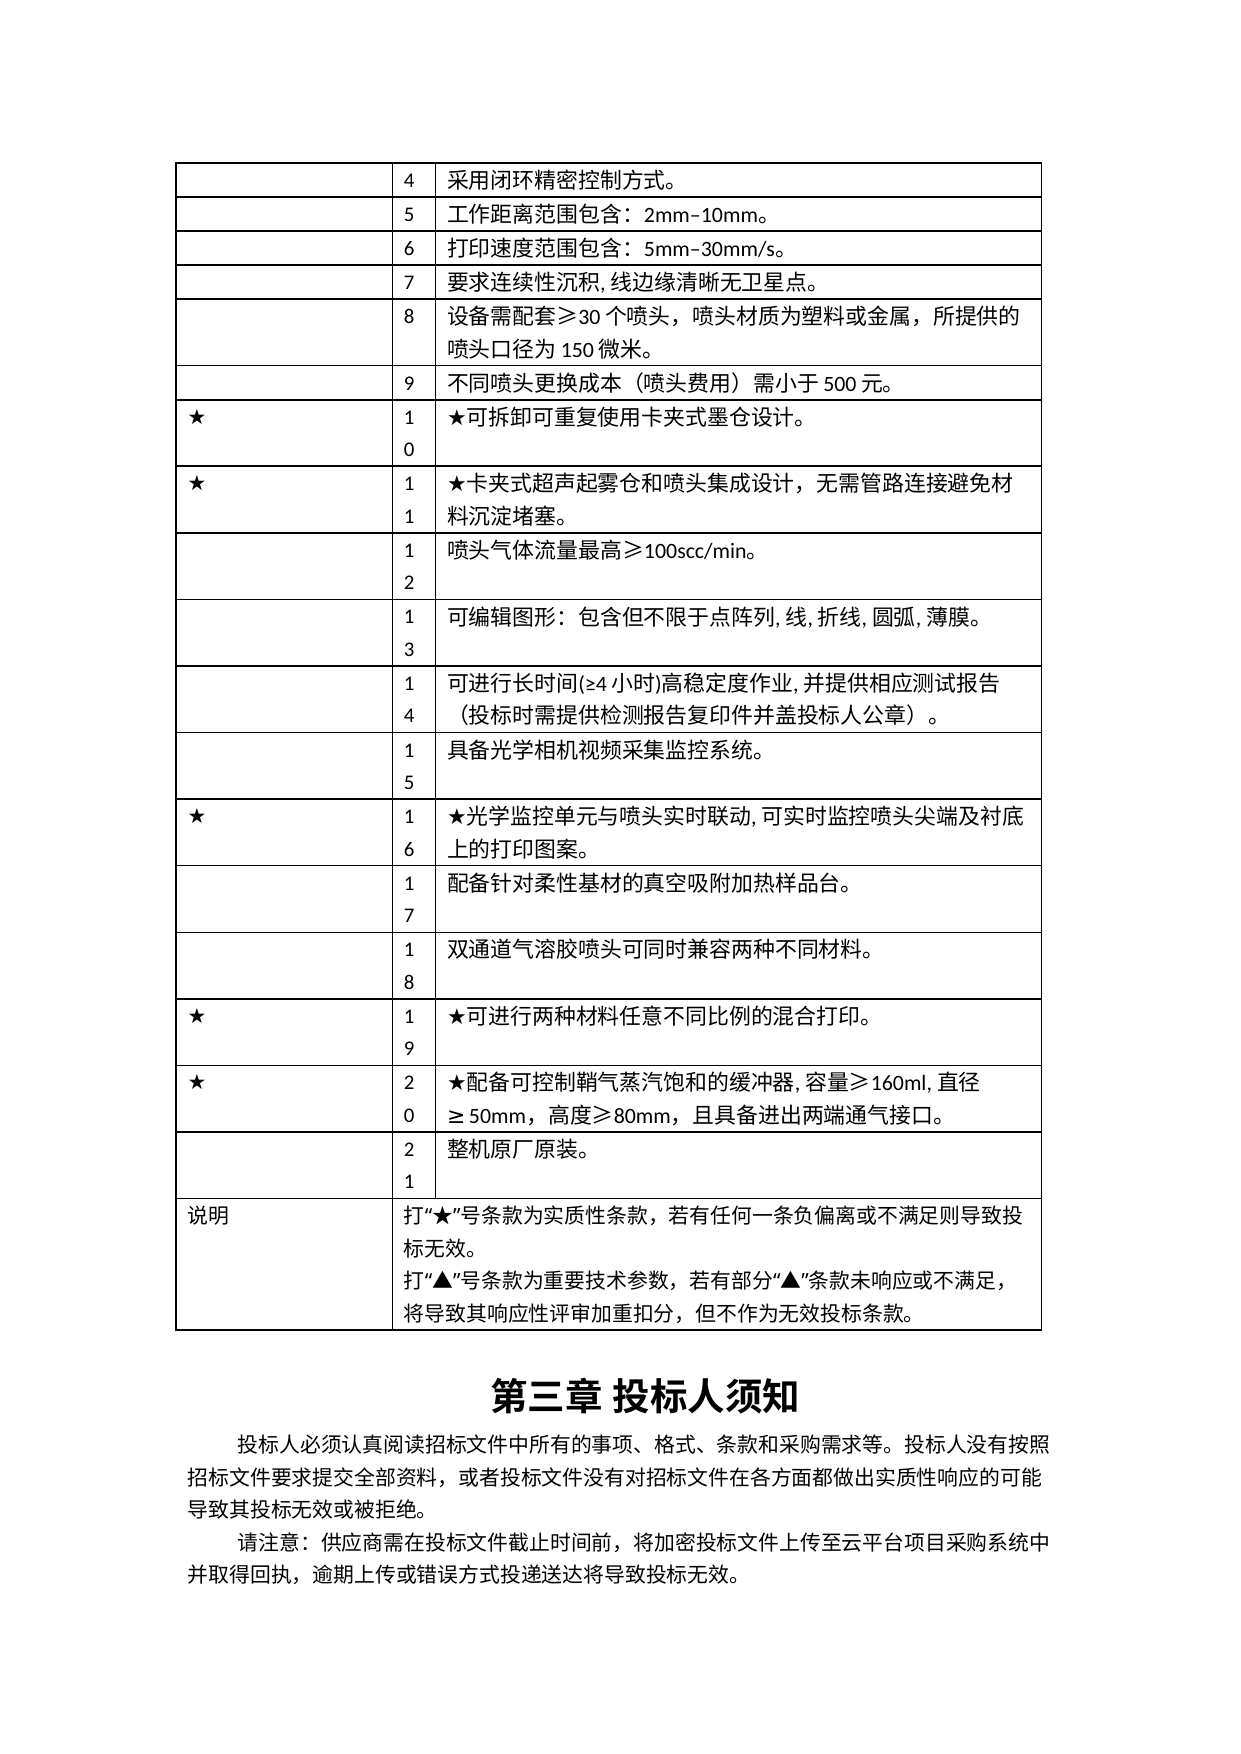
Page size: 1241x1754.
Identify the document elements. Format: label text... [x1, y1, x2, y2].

text 投标人必须认真阅读招标文件中所有的事项、格式、条款和采购需求等。投标人没有按照招标文件要求提交全部资料，或者投标文件没有对招标文件在各方面都做出实质性响应的可能导致其投标无效或被拒绝。 [187, 1428, 1053, 1526]
table_cell 双通道气溶胶喷头可同时兼容两种不同材料。 [436, 933, 1041, 998]
table_cell ★ [177, 800, 392, 865]
text 请注意：供应商需在投标文件截止时间前，将加密投标文件上传至云平台项目采购系统中并取得回执，逾期上传或错误方式投递送达将导致投标无效。 [187, 1526, 1053, 1591]
table_cell 9 [393, 366, 435, 399]
table_cell 13 [393, 600, 435, 665]
table_cell ★ [177, 1066, 392, 1131]
table_cell 不同喷头更换成本（喷头费用）需小于500元。 [436, 366, 1041, 399]
table_cell [177, 733, 392, 798]
table_cell [177, 600, 392, 665]
table_cell 16 [393, 800, 435, 865]
table_cell 18 [393, 933, 435, 998]
table_cell 打“★”号条款为实质性条款，若有任何一条负偏离或不满足则导致投标无效。 打“▲”号条款为重要技术参数，若有部分“▲”条款未响应或不满足，将导致其响应性评审加重扣分，但不作为无效投标条款。 [393, 1199, 1041, 1329]
table_cell [177, 198, 392, 230]
table_cell [177, 1133, 392, 1198]
table_cell 14 [393, 667, 435, 732]
table_cell [177, 300, 392, 365]
table_cell 8 [393, 300, 435, 365]
table_cell 10 [393, 401, 435, 465]
table_cell 要求连续性沉积, 线边缘清晰无卫星点。 [436, 266, 1041, 298]
table_cell 设备需配套≥30个喷头，喷头材质为塑料或金属，所提供的喷头口径为150微米。 [436, 300, 1041, 365]
table_cell [177, 933, 392, 998]
table_cell 15 [393, 733, 435, 798]
table_cell 11 [393, 467, 435, 532]
table_cell 5 [393, 198, 435, 230]
table_cell 配备针对柔性基材的真空吸附加热样品台。 [436, 866, 1041, 931]
table_cell 可编辑图形：包含但不限于点阵列, 线, 折线, 圆弧, 薄膜。 [436, 600, 1041, 665]
table_cell ★可进行两种材料任意不同比例的混合打印。 [436, 1000, 1041, 1064]
table_cell ★卡夹式超声起雾仓和喷头集成设计，无需管路连接避免材料沉淀堵塞。 [436, 467, 1041, 532]
table_cell 20 [393, 1066, 435, 1131]
table_cell ★光学监控单元与喷头实时联动, 可实时监控喷头尖端及衬底上的打印图案。 [436, 800, 1041, 865]
table_cell 4 [393, 164, 435, 196]
table_cell 21 [393, 1133, 435, 1198]
table_cell ★ [177, 401, 392, 465]
table_cell ★可拆卸可重复使用卡夹式墨仓设计。 [436, 401, 1041, 465]
table_cell 17 [393, 866, 435, 931]
table_cell ★ [177, 467, 392, 532]
table_cell [177, 534, 392, 598]
table_cell 具备光学相机视频采集监控系统。 [436, 733, 1041, 798]
table_cell 6 [393, 232, 435, 264]
table_cell [177, 266, 392, 298]
table_cell [177, 366, 392, 399]
table_cell [177, 232, 392, 264]
table_cell 工作距离范围包含：2mm–10mm。 [436, 198, 1041, 230]
table_cell 7 [393, 266, 435, 298]
table_cell 可进行长时间(≥4小时)高稳定度作业, 并提供相应测试报告（投标时需提供检测报告复印件并盖投标人公章）。 [436, 667, 1041, 732]
table_cell 喷头气体流量最高≥100scc/min。 [436, 534, 1041, 598]
table_cell 12 [393, 534, 435, 598]
table_cell [177, 164, 392, 196]
table_cell [177, 866, 392, 931]
table_cell 打印速度范围包含：5mm–30mm/s。 [436, 232, 1041, 264]
table_cell ★配备可控制鞘气蒸汽饱和的缓冲器, 容量≥160ml, 直径≥50mm，高度≥80mm，且具备进出两端通气接口。 [436, 1066, 1041, 1131]
table_cell 整机原厂原装。 [436, 1133, 1041, 1198]
table_cell 19 [393, 1000, 435, 1064]
table_cell ★ [177, 1000, 392, 1064]
table_cell 说明 [177, 1199, 392, 1329]
table_cell 采用闭环精密控制方式。 [436, 164, 1041, 196]
text 第三章 投标人须知 [187, 1363, 1053, 1428]
table_cell [177, 667, 392, 732]
